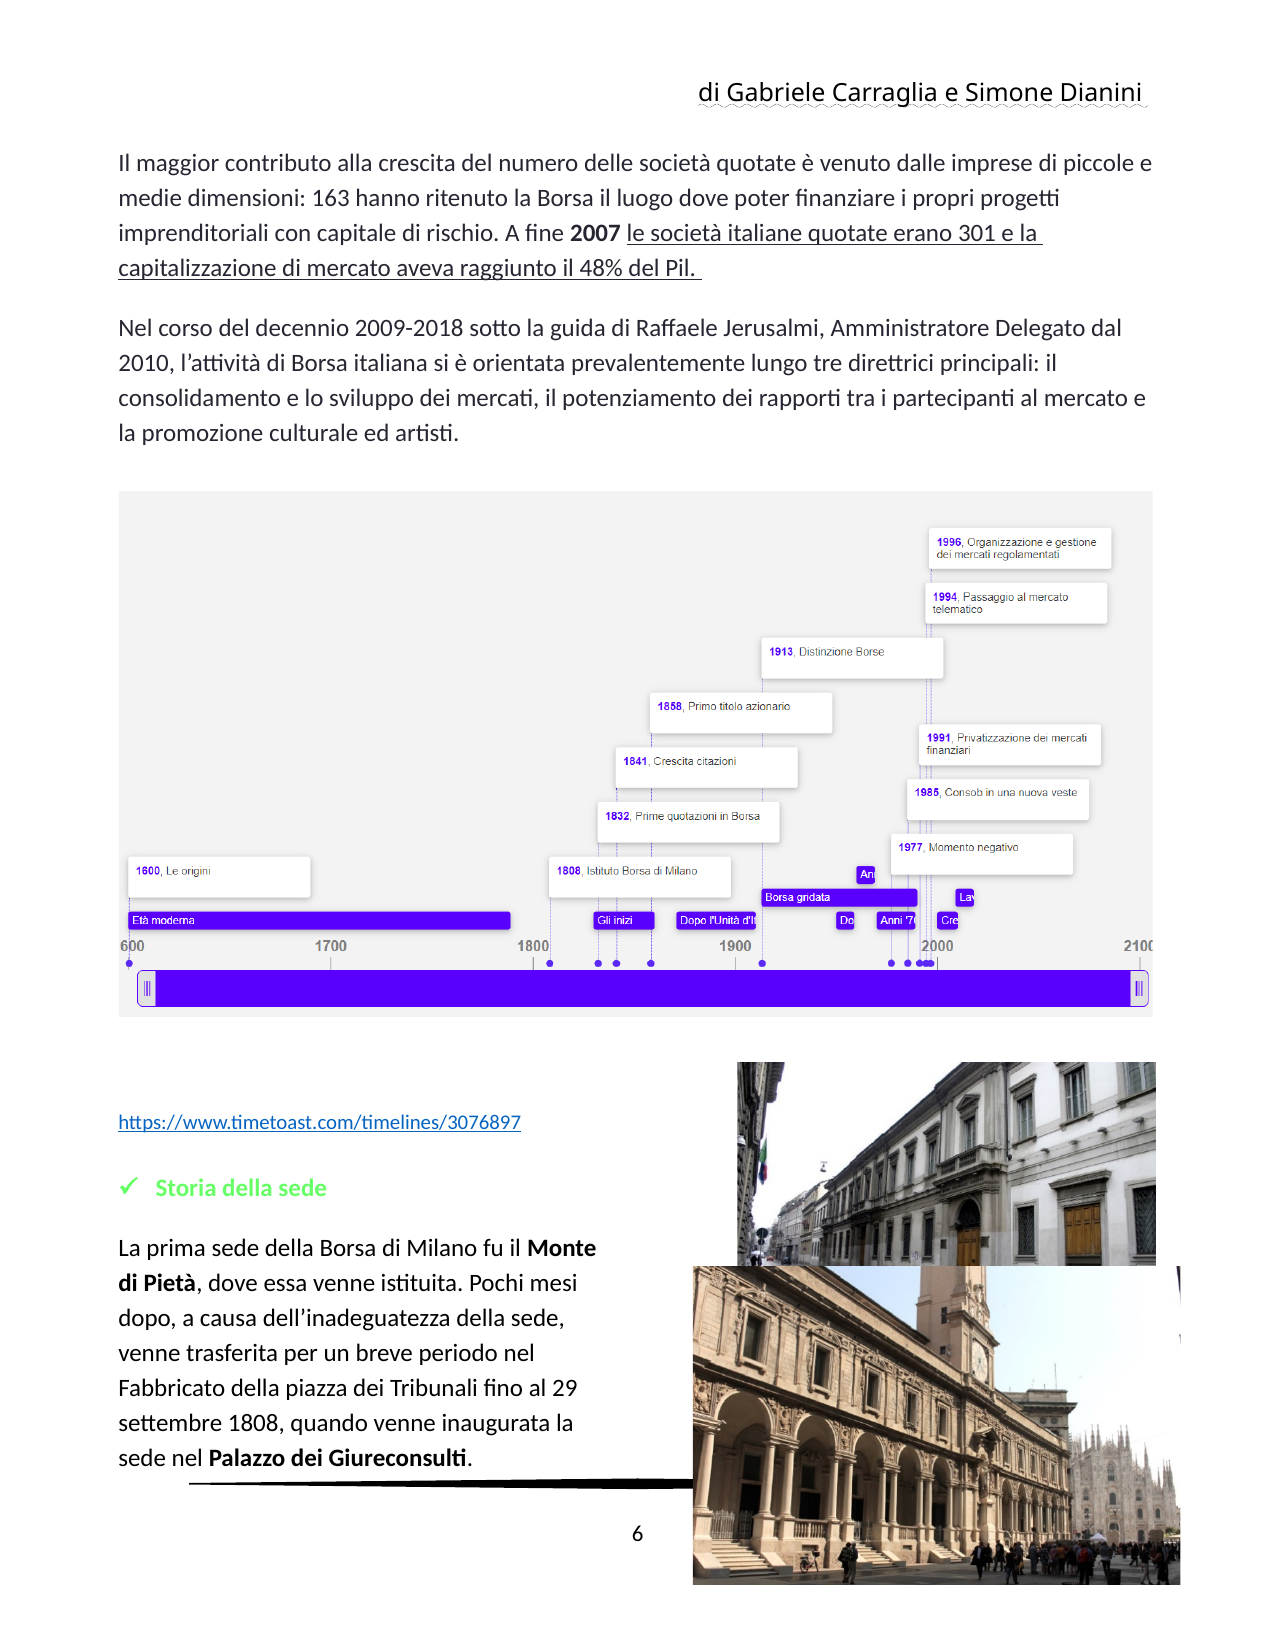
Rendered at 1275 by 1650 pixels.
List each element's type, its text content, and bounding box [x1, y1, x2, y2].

picture [118, 491, 1151, 1016]
list Storia della sede [118, 1172, 737, 1203]
text Nel corso del decennio 2009-2018 sotto la guida di Raffaele Jerusalmi, Amministratore Delegato dal 2010, l’attività di Borsa italiana si è orientata prevalentemente lungo tre direttrici principali: il consolidamento e lo sviluppo dei mercati, il potenziamento dei rapporti tra i partecipanti al mercato e la promozione culturale ed artisti. [118, 313, 1157, 448]
picture [692, 1062, 1181, 1585]
text La prima sede della Borsa di Milano fu il Monte di Pietà, dove essa venne istituita. Pochi mesi dopo, a causa dell’inadeguatezza della sede, venne trasferita per un breve periodo nel Fabbricato della piazza dei Tribunali fino al 29 settembre 1808, quando venne inaugurata la sede nel Palazzo dei Giureconsulti. [118, 1232, 619, 1473]
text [118, 148, 1157, 283]
